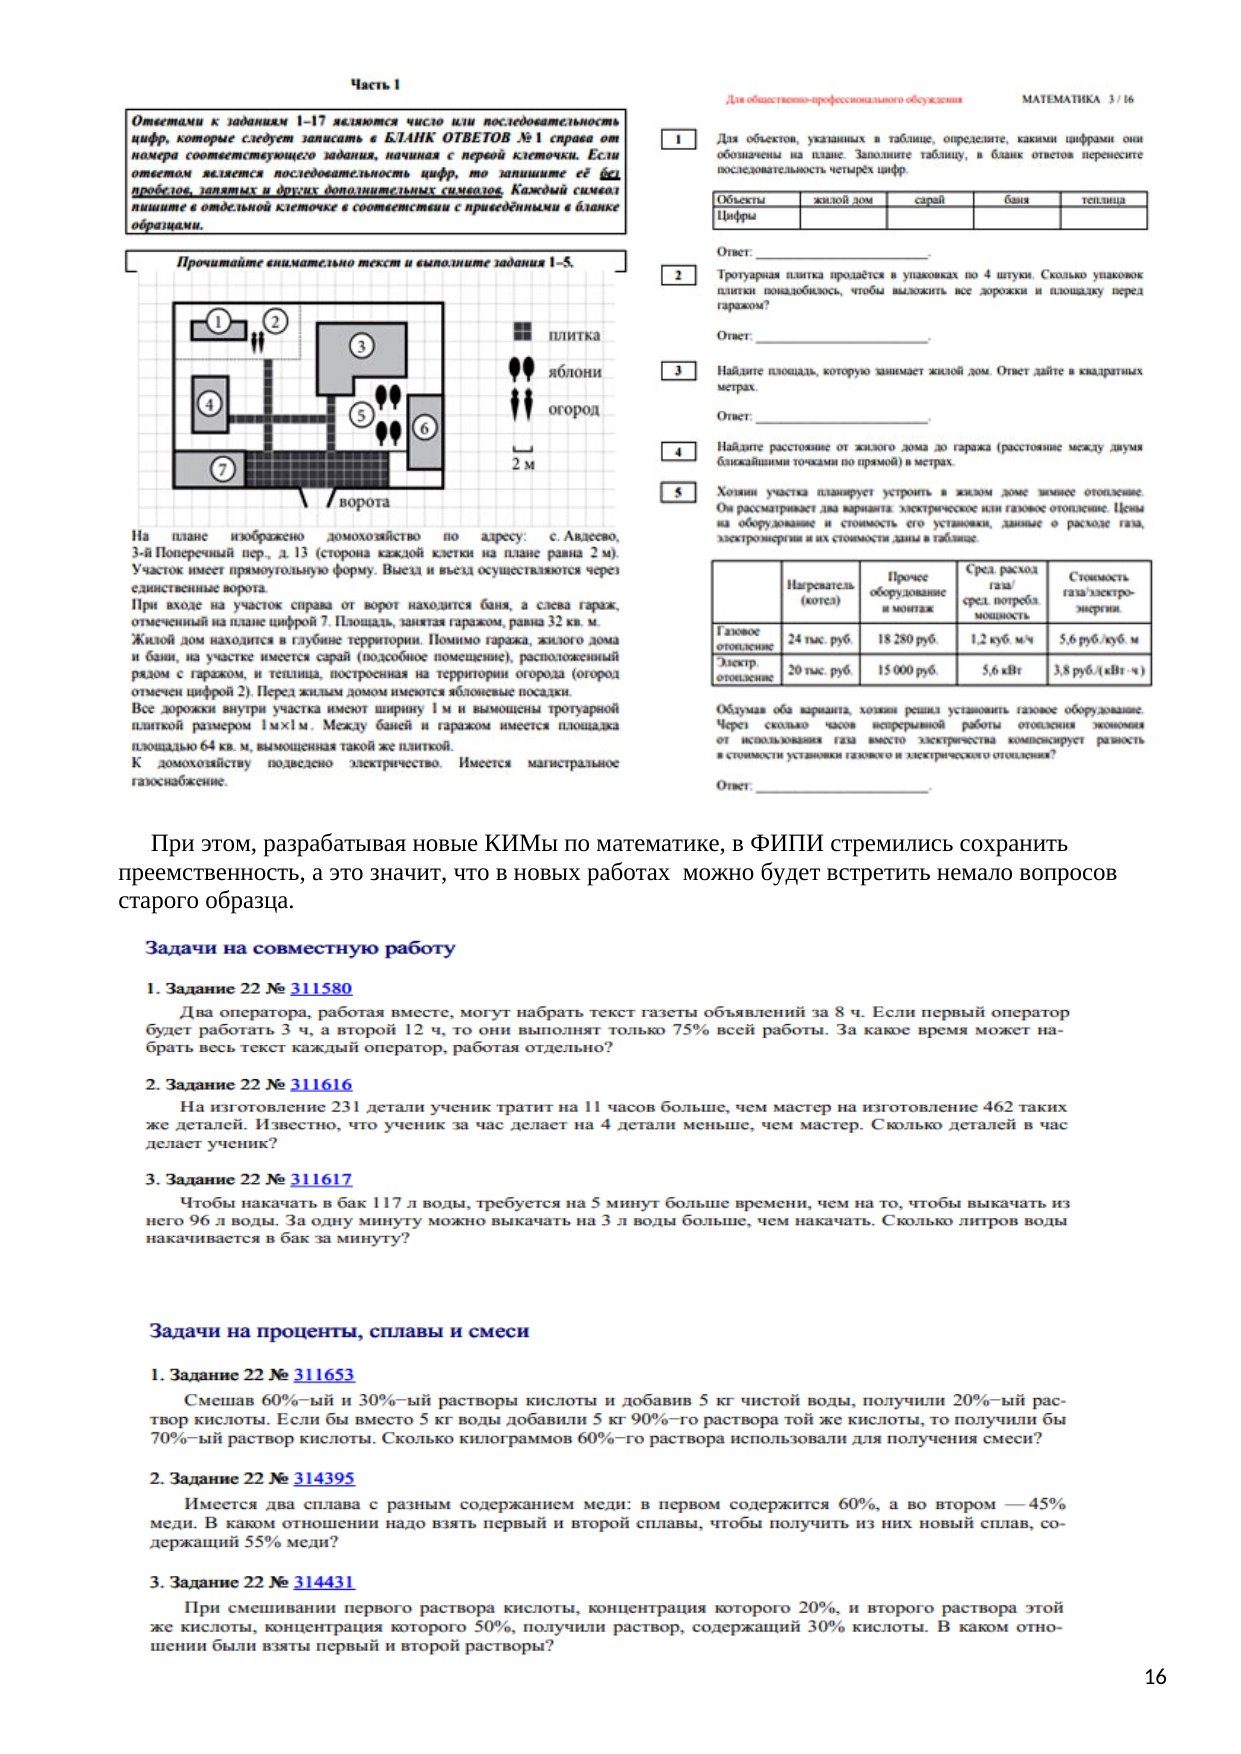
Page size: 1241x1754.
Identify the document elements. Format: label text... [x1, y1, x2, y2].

picture [118, 914, 1100, 1264]
picture [118, 1288, 1084, 1661]
picture [118, 75, 1167, 804]
